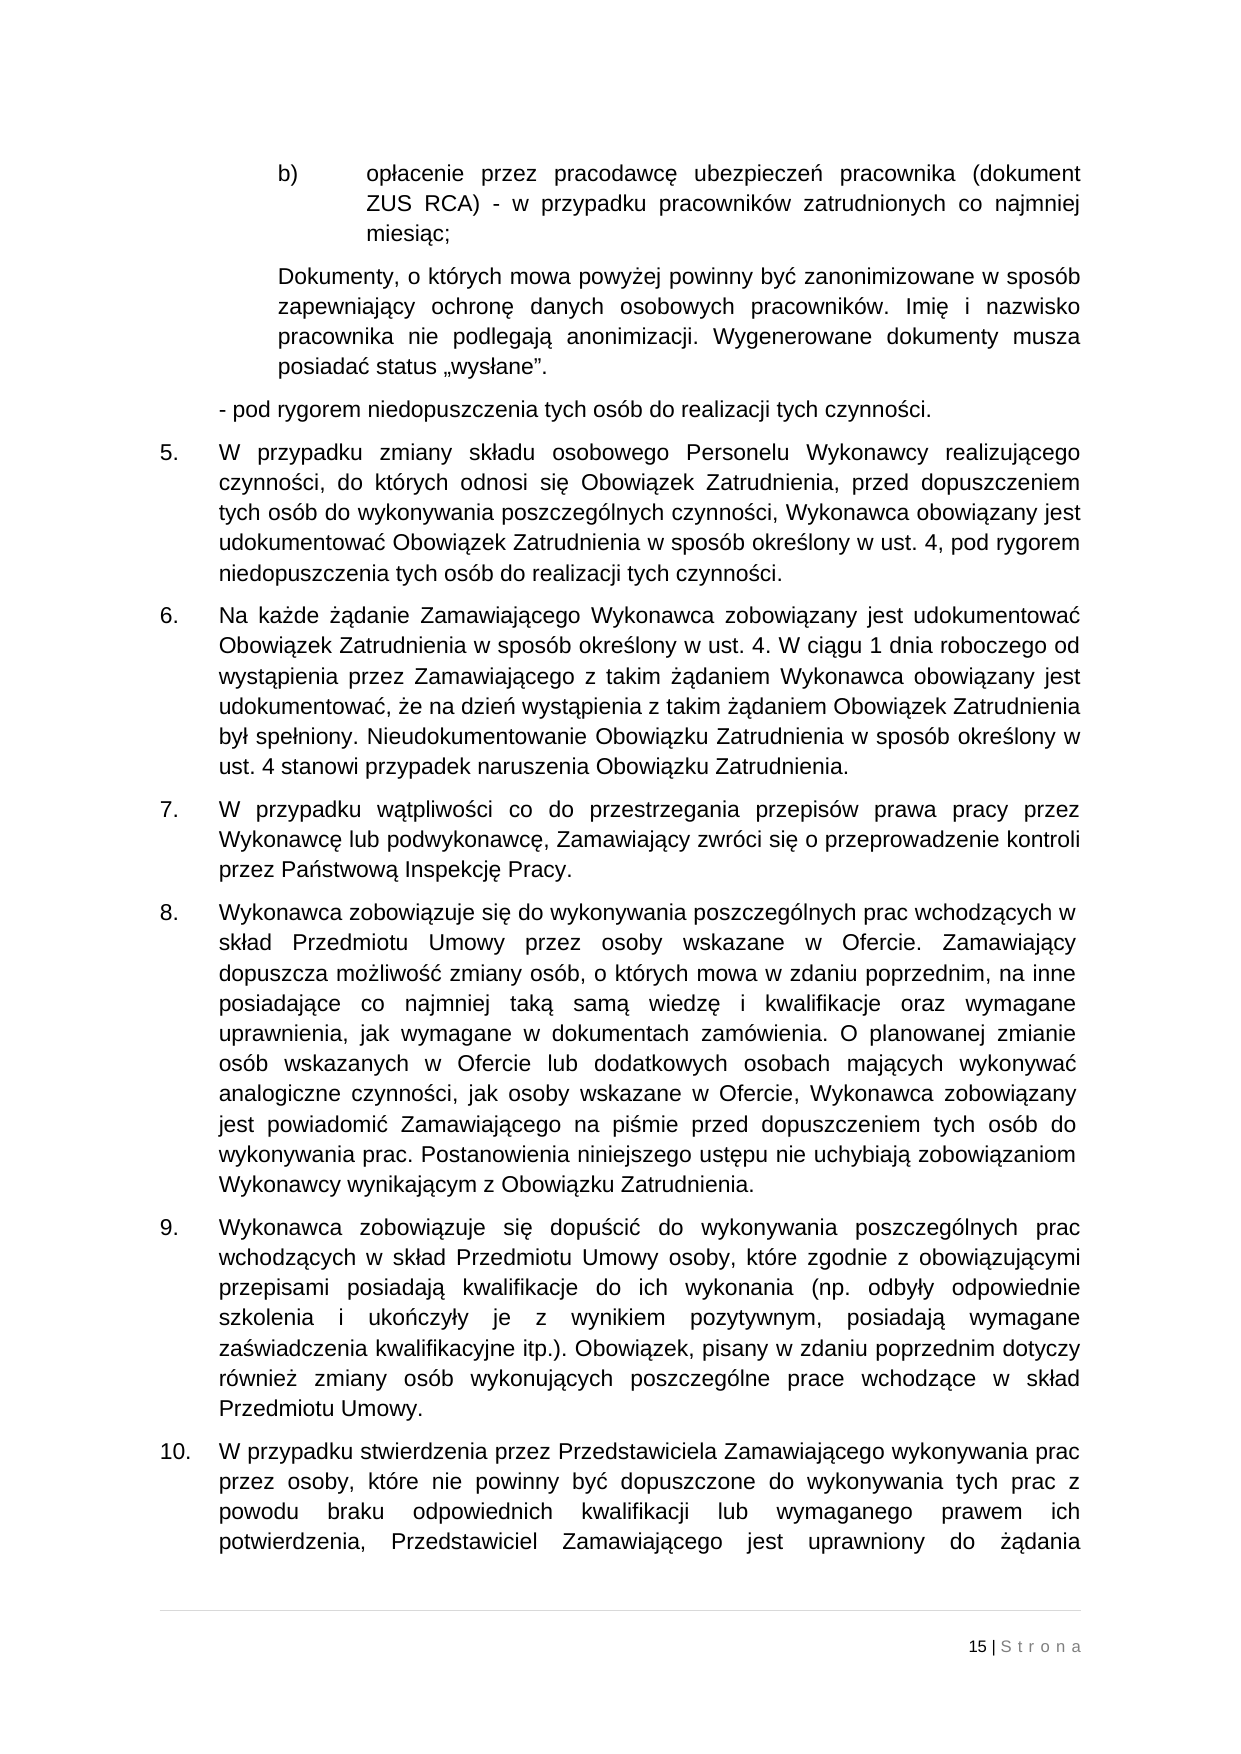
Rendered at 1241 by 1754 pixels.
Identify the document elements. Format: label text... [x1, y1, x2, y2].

text 5. W przypadku zmiany składu osobowego Personelu Wykonawcy realizującego czynności, do których odnosi się Obowiązek Zatrudnienia, przed dopuszczeniem tych osób do wykonywania poszczególnych czynności, Wykonawca obowiązany jest udokumentować Obowiązek Zatrudnienia w sposób określony w ust. 4, pod rygorem niedopuszczenia tych osób do realizacji tych czynności. [159, 439, 1081, 586]
text 8. Wykonawca zobowiązuje się do wykonywania poszczególnych prac wchodzących w skład Przedmiotu Umowy przez osoby wskazane w Ofercie. Zamawiający dopuszcza możliwość zmiany osób, o których mowa w zdaniu poprzednim, na inne posiadające co najmniej taką samą wiedzę i kwalifikacje oraz wymagane uprawnienia, jak wymagane w dokumentach zamówienia. O planowanej zmianie osób wskazanych w Ofercie lub dodatkowych osobach mających wykonywać analogiczne czynności, jak osoby wskazane w Ofercie, Wykonawca zobowiązany jest powiadomić Zamawiającego na piśmie przed dopuszczeniem tych osób do wykonywania prac. Postanowienia niniejszego ustępu nie uchybiają zobowiązaniom Wykonawcy wynikającym z Obowiązku Zatrudnienia. [159, 899, 1077, 1197]
text 9. Wykonawca zobowiązuje się dopuścić do wykonywania poszczególnych prac wchodzących w skład Przedmiotu Umowy osoby, które zgodnie z obowiązującymi przepisami posiadają kwalifikacje do ich wykonania (np. odbyły odpowiednie szkolenia i ukończyły je z wynikiem pozytywnym, posiadają wymagane zaświadczenia kwalifikacyjne itp.). Obowiązek, pisany w zdaniu poprzednim dotyczy również zmiany osób wykonujących poszczególne prace wchodzące w skład Przedmiotu Umowy. [159, 1214, 1081, 1421]
text 7. W przypadku wątpliwości co do przestrzegania przepisów prawa pracy przez Wykonawcę lub podwykonawcę, Zamawiający zwróci się o przeprowadzenie kontroli przez Państwową Inspekcję Pracy. [159, 796, 1081, 883]
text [159, 1438, 1081, 1554]
text b) opłacenie przez pracodawcę ubezpieczeń pracownika (dokument ZUS RCA) - w przypadku pracowników zatrudnionych co najmniej miesiąc; [278, 159, 1081, 246]
text 6. Na każde żądanie Zamawiającego Wykonawca zobowiązany jest udokumentować Obowiązek Zatrudnienia w sposób określony w ust. 4. W ciągu 1 dnia roboczego od wystąpienia przez Zamawiającego z takim żądaniem Wykonawca obowiązany jest udokumentować, że na dzień wystąpienia z takim żądaniem Obowiązek Zatrudnienia był spełniony. Nieudokumentowanie Obowiązku Zatrudnienia w sposób określony w ust. 4 stanowi przypadek naruszenia Obowiązku Zatrudnienia. [159, 602, 1081, 779]
text - pod rygorem niedopuszczenia tych osób do realizacji tych czynności. [218, 396, 1081, 422]
text Dokumenty, o których mowa powyżej powinny być zanonimizowane w sposób zapewniający ochronę danych osobowych pracowników. Imię i nazwisko pracownika nie podlegają anonimizacji. Wygenerowane dokumenty musza posiadać status „wysłane”. [278, 263, 1081, 379]
